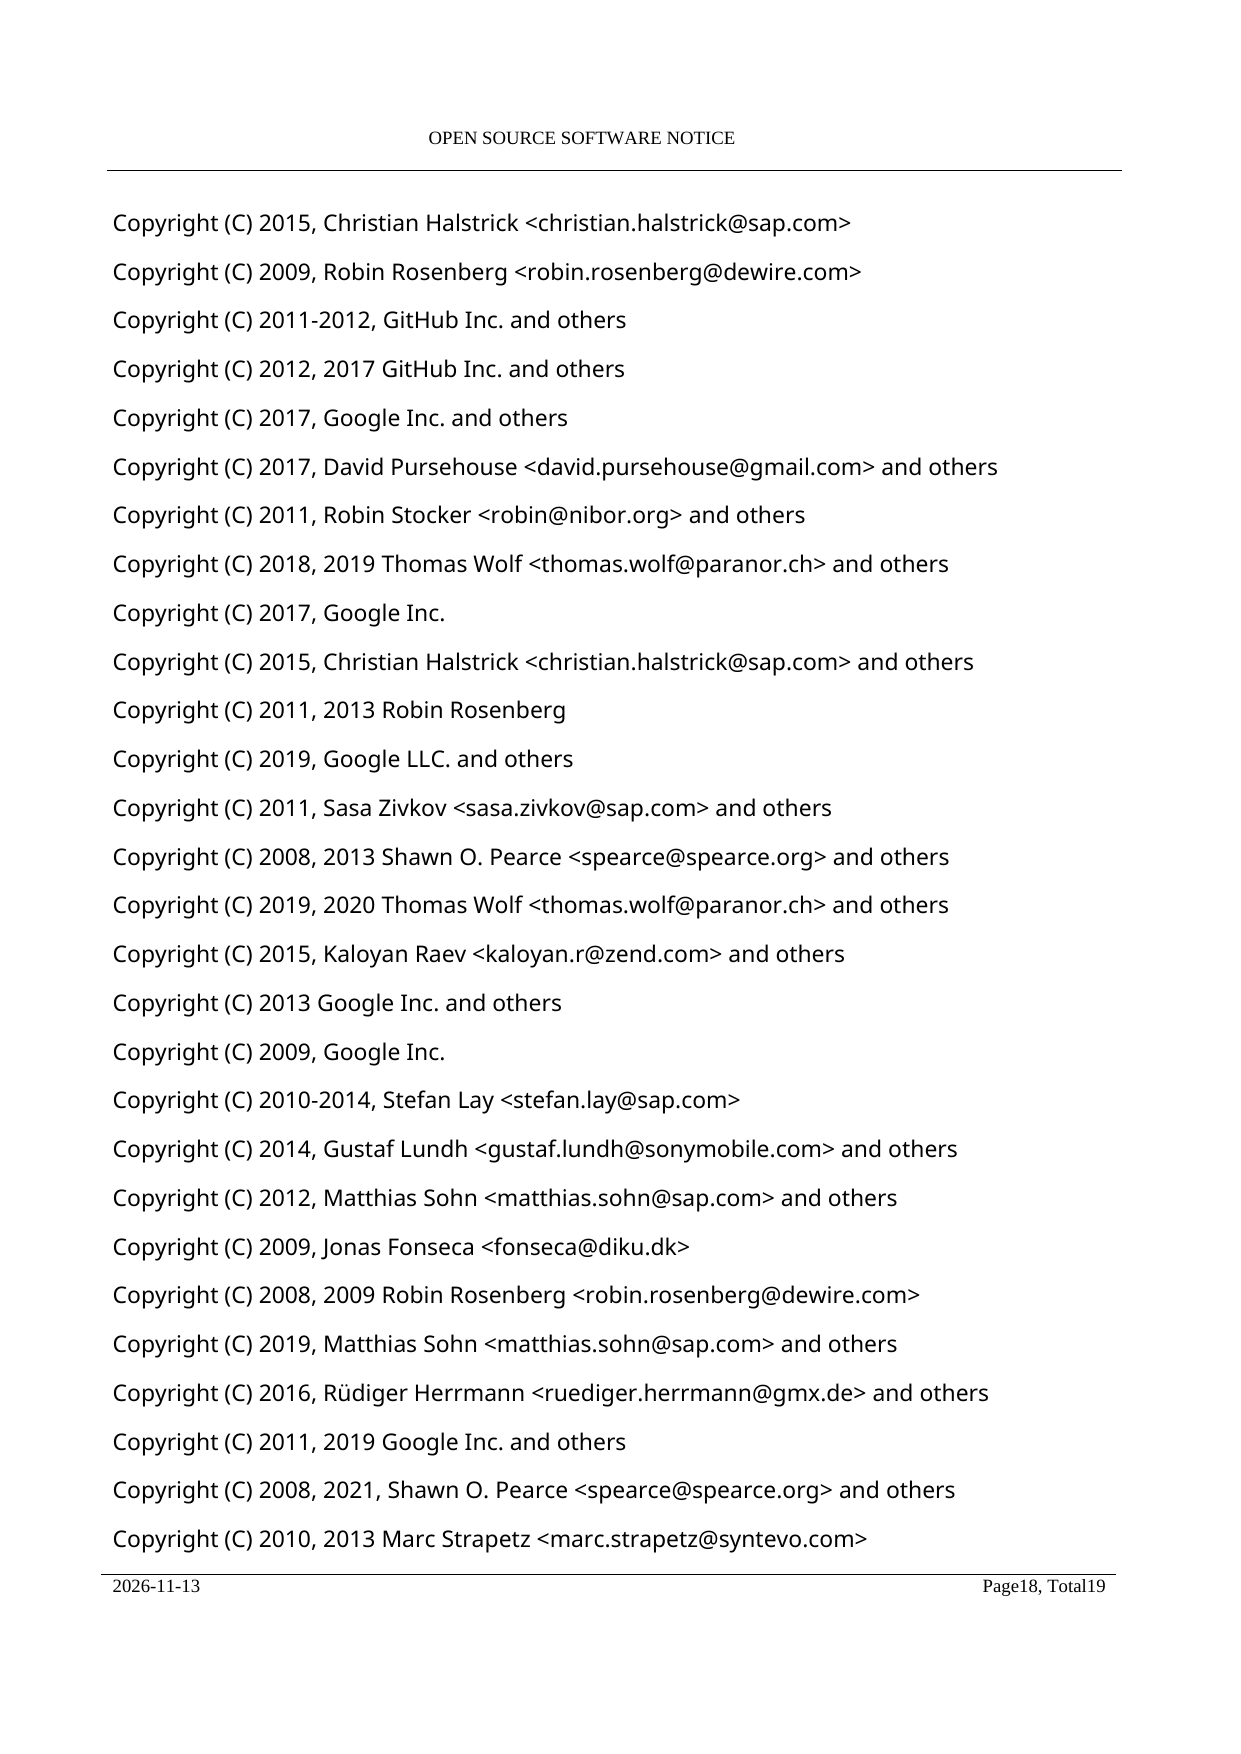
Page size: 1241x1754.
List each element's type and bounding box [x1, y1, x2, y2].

text [112, 206, 1128, 1555]
